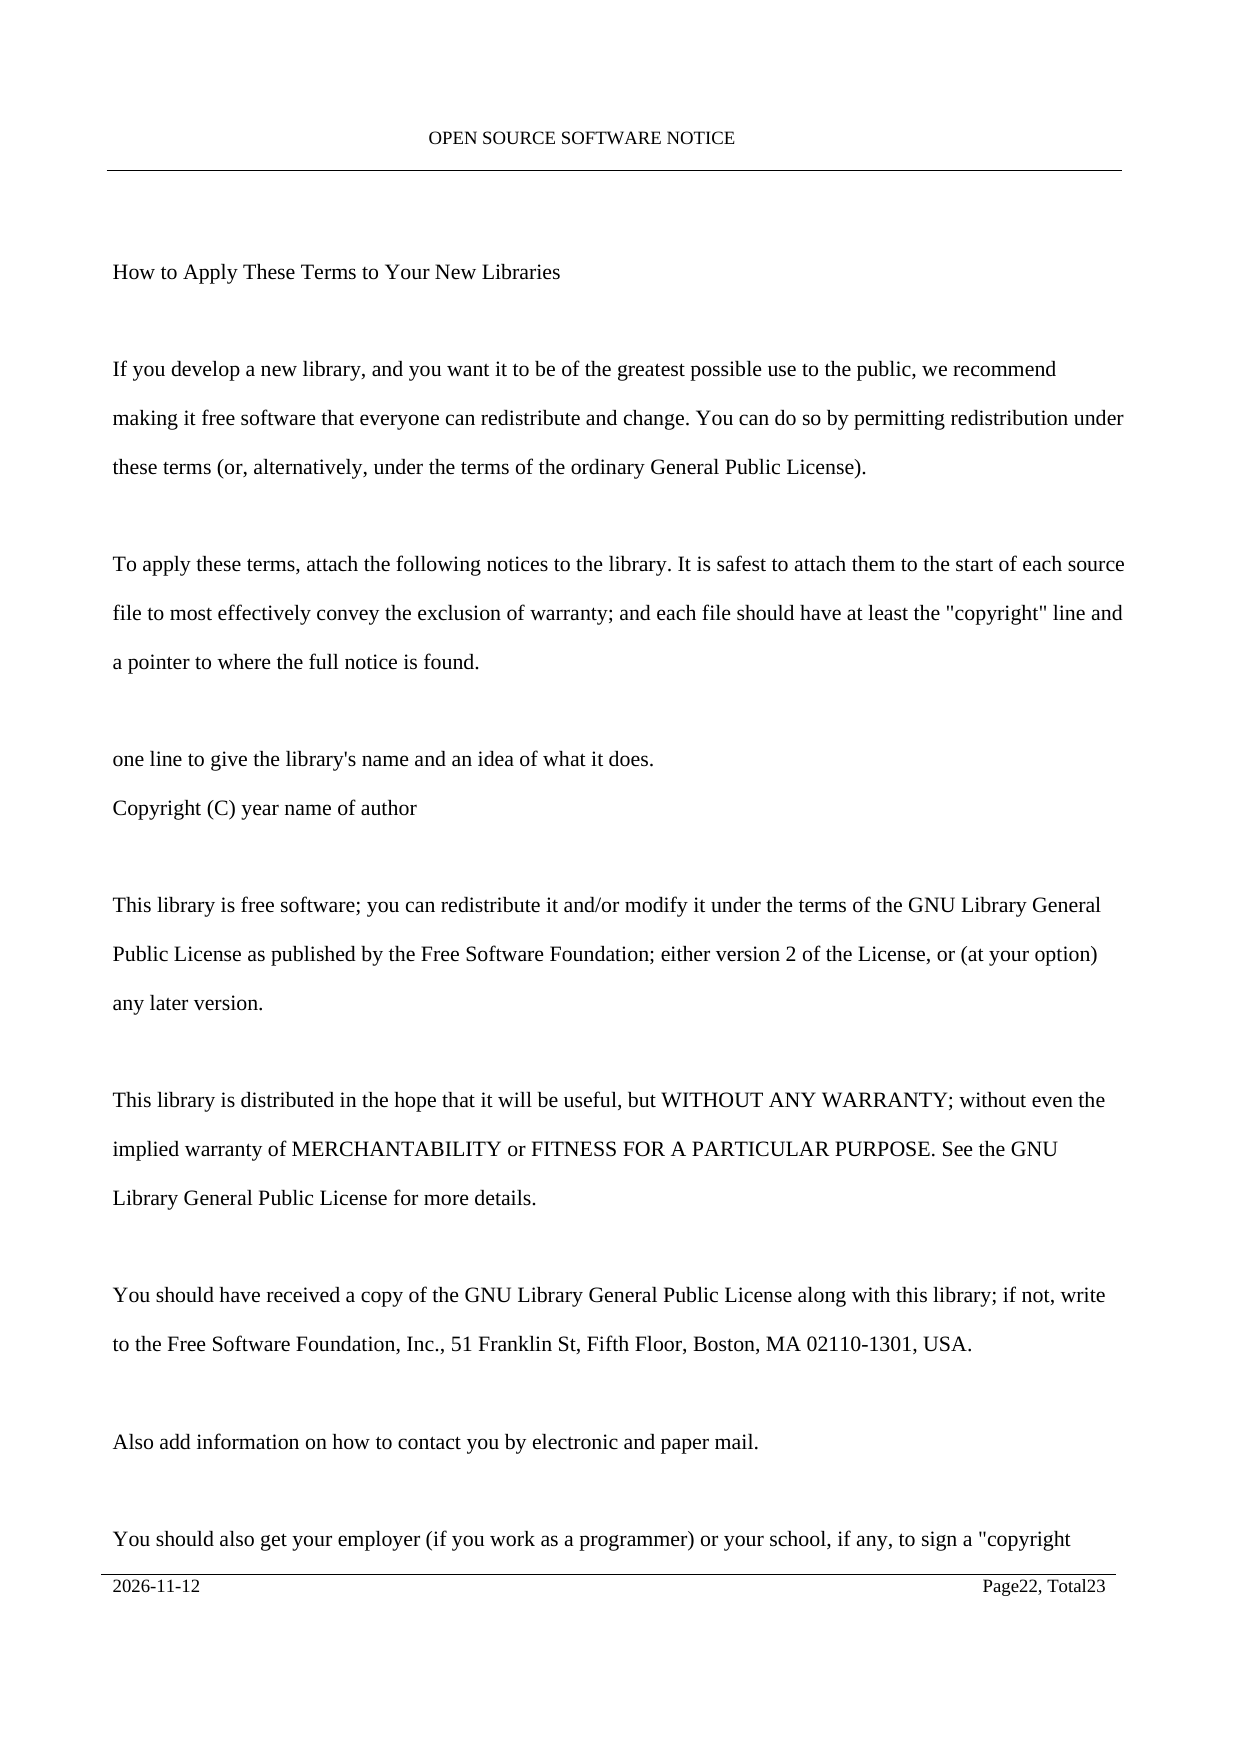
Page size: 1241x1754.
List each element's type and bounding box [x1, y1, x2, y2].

text [112, 206, 1128, 1555]
